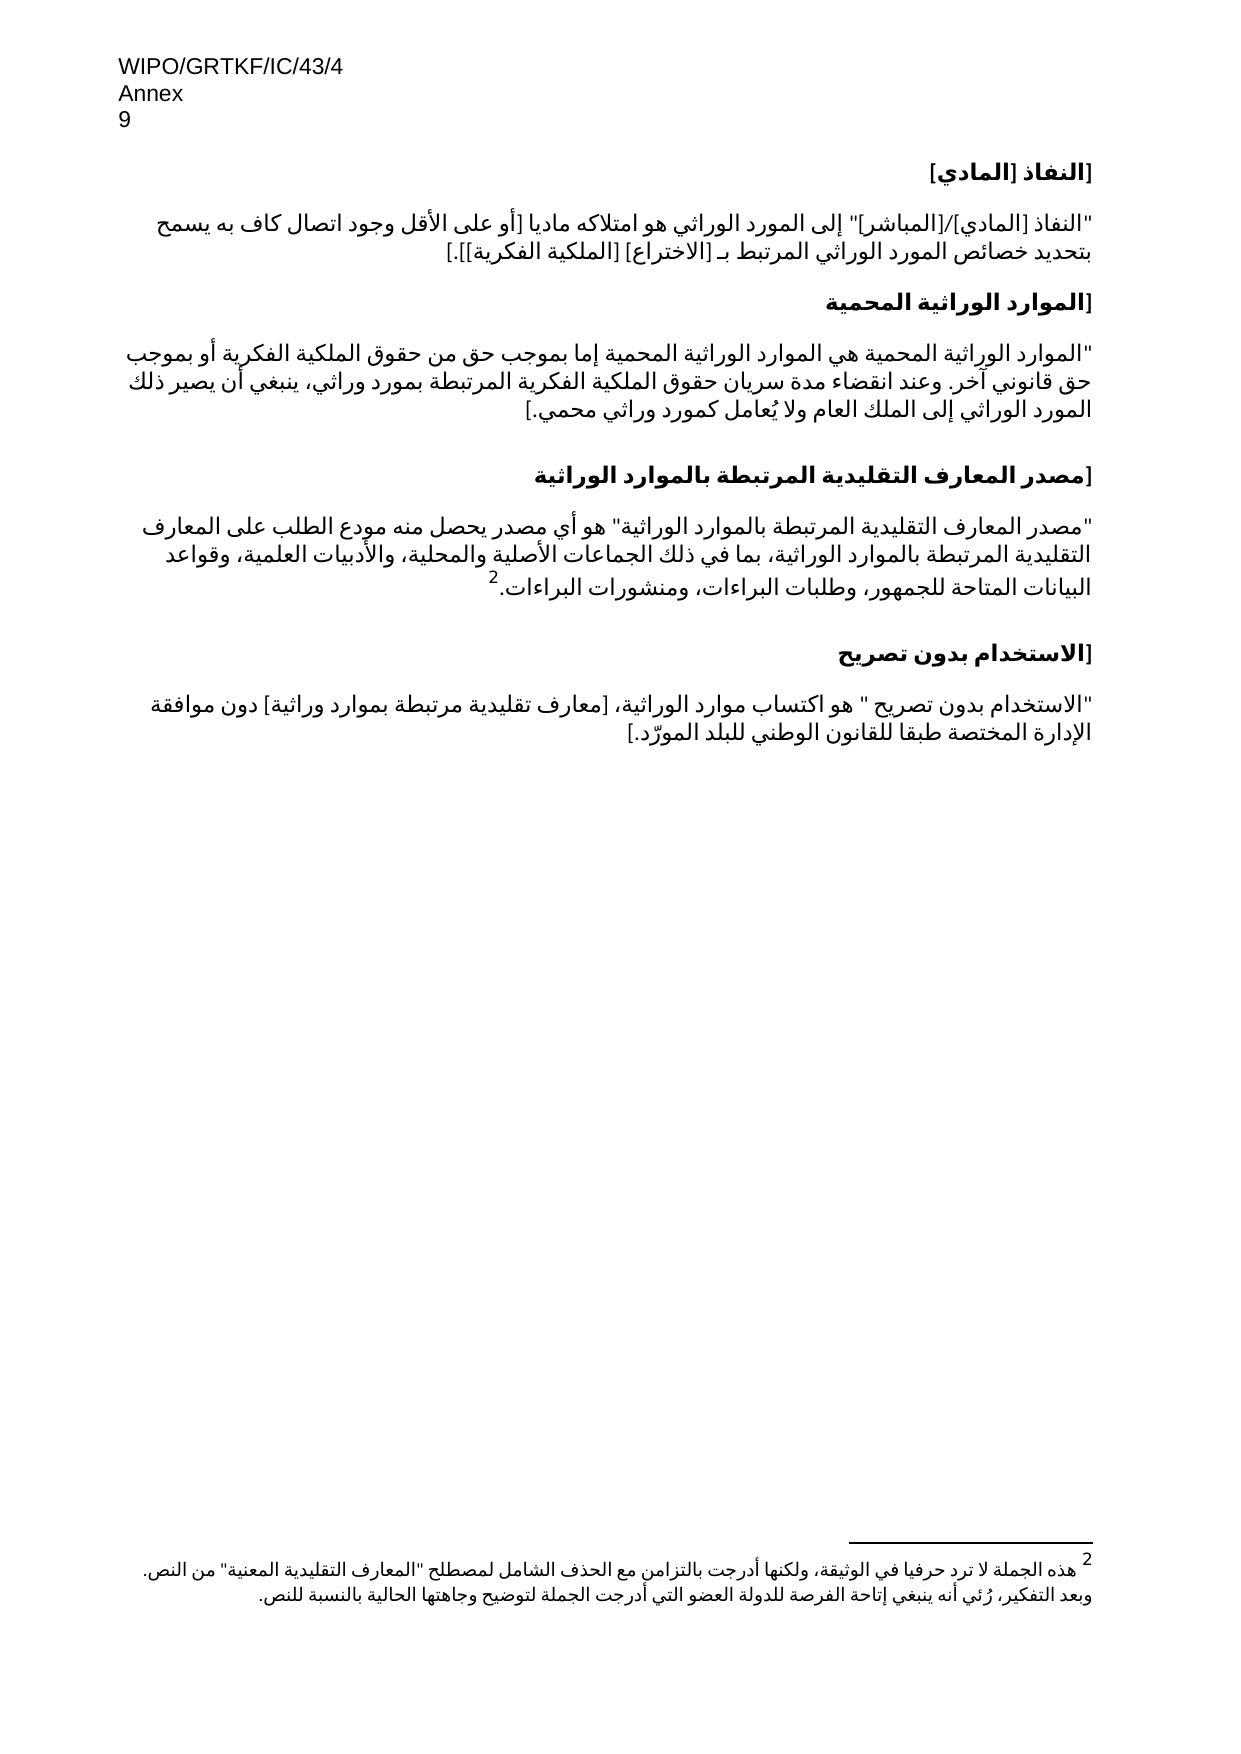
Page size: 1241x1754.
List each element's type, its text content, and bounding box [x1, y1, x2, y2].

text "مصدر المعارف التقليدية المرتبطة بالموارد الوراثية" هو أي مصدر يحصل منه مودع الطلب على المعارف التقليدية المرتبطة بالموارد الوراثية، بما في ذلك الجماعات الأصلية والمحلية، والأدبيات العلمية، وقواعد البيانات المتاحة للجمهور، وطلبات البراءات، ومنشورات البراءات. [118, 512, 1092, 602]
text [الموارد الوراثية المحمية [118, 288, 1092, 316]
text "الموارد الوراثية المحمية هي الموارد الوراثية المحمية إما بموجب حق من حقوق الملكية الفكرية أو بموجب حق قانوني آخر. وعند انقضاء مدة سريان حقوق الملكية الفكرية المرتبطة بمورد وراثي، ينبغي أن يصير ذلك المورد الوراثي إلى الملك العام ولا يُعامل كمورد وراثي محمي.] [118, 339, 1092, 423]
text [الاستخدام بدون تصريح [118, 639, 1092, 667]
text [النفاذ [المادي] [118, 158, 1092, 187]
text "النفاذ [المادي]/[المباشر]" إلى المورد الوراثي هو امتلاكه ماديا [أو على الأقل وجود اتصال كاف به يسمح بتحديد خصائص المورد الوراثي المرتبط بـ [الاختراع] [الملكية الفكرية]].] [118, 209, 1092, 266]
text "الاستخدام بدون تصريح " هو اكتساب موارد الوراثية، [معارف تقليدية مرتبطة بموارد وراثية] دون موافقة الإدارة المختصة طبقا للقانون الوطني للبلد المورّد.] [118, 690, 1092, 746]
text [مصدر المعارف التقليدية المرتبطة بالموارد الوراثية [118, 461, 1092, 489]
